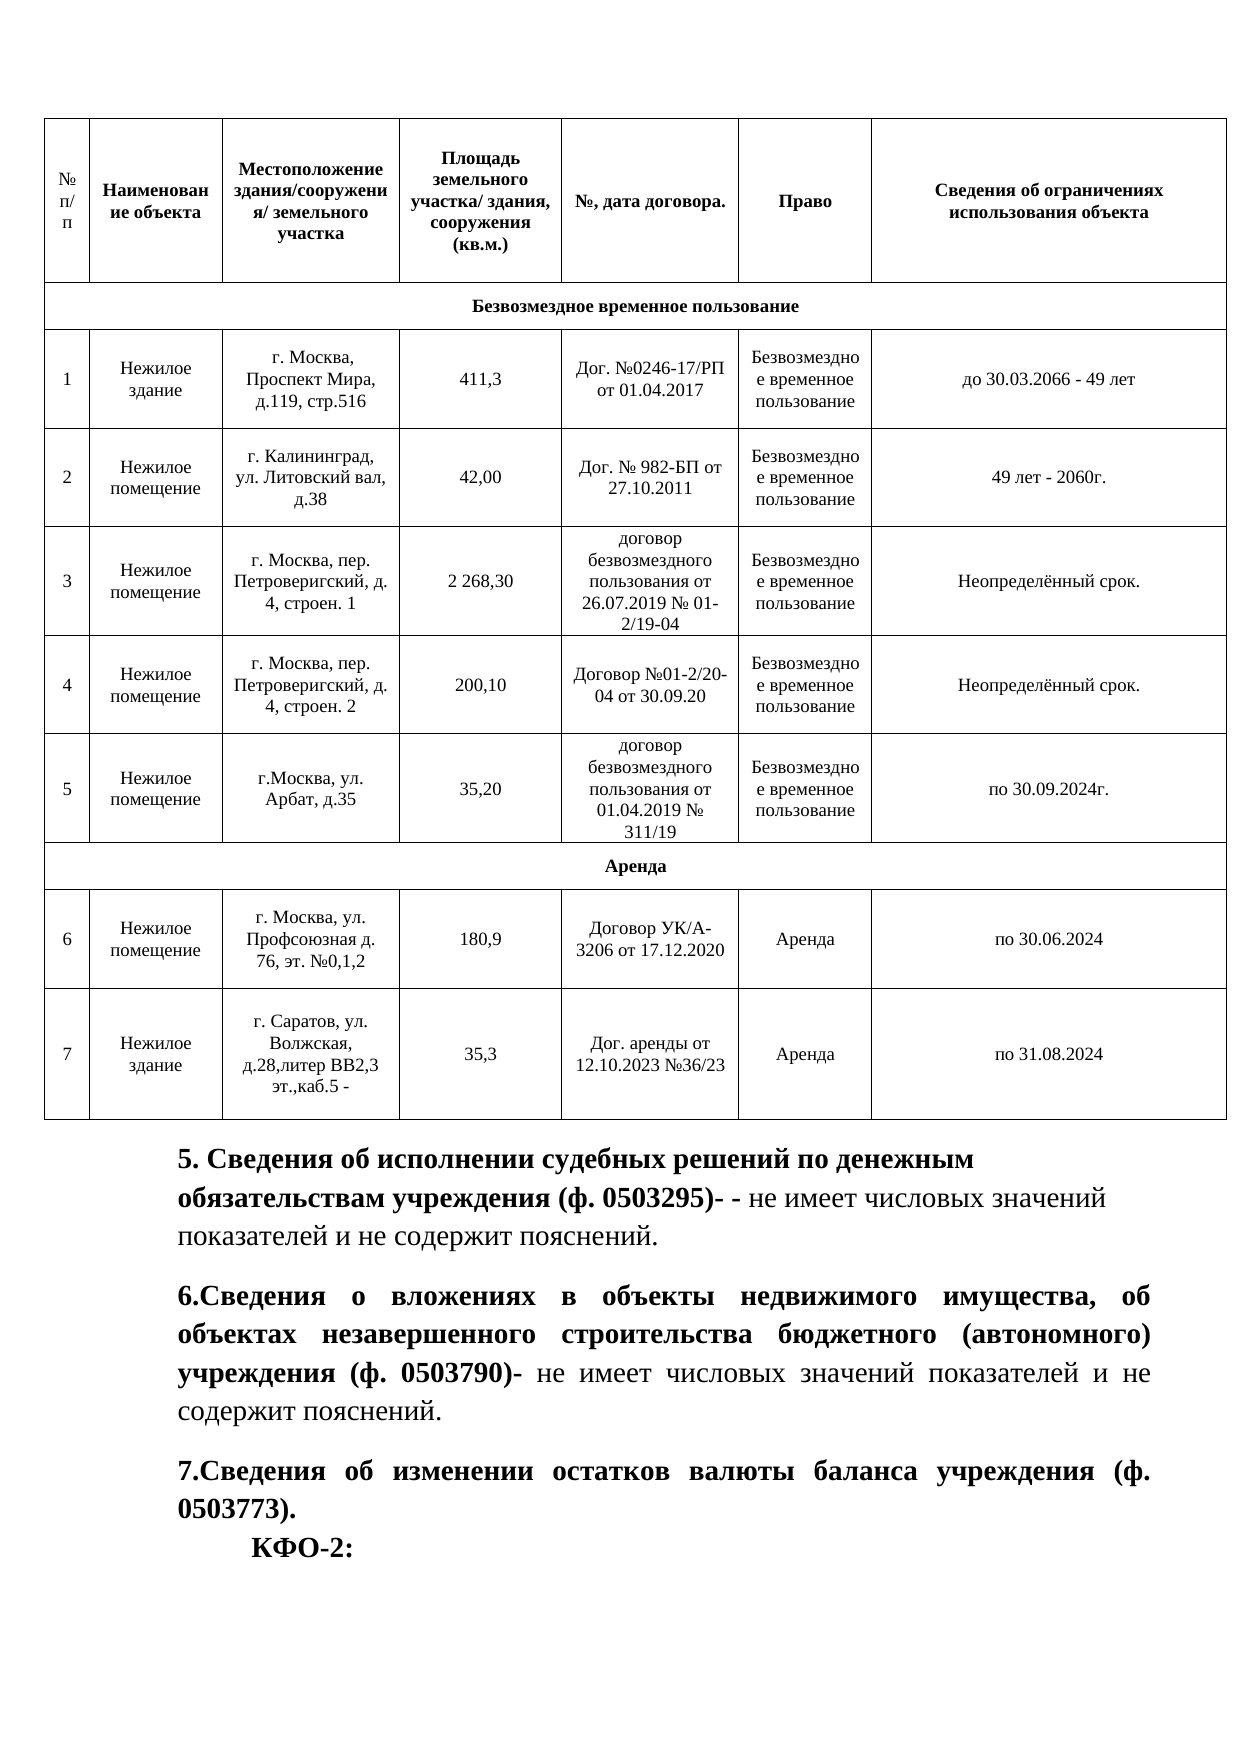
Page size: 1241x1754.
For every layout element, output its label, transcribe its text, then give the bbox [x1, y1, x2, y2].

table_cell Безвозмездное временное пользование [739, 734, 871, 842]
text 5. Сведения об исполнении судебных решений по денежным обязательствам учреждения (ф. 0503295)- - не имеет числовых значений показателей и не содержит пояснений. [177, 1141, 1152, 1252]
table_cell Аренда [739, 989, 871, 1119]
table_cell Нежилое помещение [90, 734, 222, 842]
table_cell договор безвозмездного пользования от 01.04.2019 № 311/19 [562, 734, 738, 842]
table_cell г. Москва, Проспект Мира, д.119, стр.516 [223, 330, 399, 427]
text КФО-2: [177, 1530, 1152, 1563]
table_cell Безвозмездное временное пользование [739, 429, 871, 526]
table_cell по 30.06.2024 [872, 890, 1226, 987]
table_cell Неопределённый срок. [872, 636, 1226, 733]
table_cell 35,20 [400, 734, 561, 842]
table_cell г. Саратов, ул. Волжская, д.28,литер ВВ2,3 эт.,каб.5 - [223, 989, 399, 1119]
table_header Право [739, 119, 871, 282]
table_cell 180,9 [400, 890, 561, 987]
table_cell 2 [45, 429, 89, 526]
table_cell Нежилое здание [90, 330, 222, 427]
table_cell 1 [45, 330, 89, 427]
table_cell 200,10 [400, 636, 561, 733]
table_cell 411,3 [400, 330, 561, 427]
table_cell договор безвозмездного пользования от 26.07.2019 № 01-2/19-04 [562, 527, 738, 635]
table_cell г. Москва, пер. Петроверигский, д. 4, строен. 2 [223, 636, 399, 733]
table_cell Нежилое здание [90, 989, 222, 1119]
table_header № п/п [45, 119, 89, 282]
table_cell 3 [45, 527, 89, 635]
table_cell Безвозмездное временное пользование [45, 283, 1226, 329]
table_cell 2 268,30 [400, 527, 561, 635]
table_cell Дог. №0246-17/РП от 01.04.2017 [562, 330, 738, 427]
table_cell до 30.03.2066 - 49 лет [872, 330, 1226, 427]
table_cell Договор №01-2/20-04 от 30.09.20 [562, 636, 738, 733]
table_header Местоположение здания/сооружения/ земельного участка [223, 119, 399, 282]
table_cell 35,3 [400, 989, 561, 1119]
table_cell г. Москва, пер. Петроверигский, д. 4, строен. 1 [223, 527, 399, 635]
table_header Площадь земельного участка/ здания, сооружения (кв.м.) [400, 119, 561, 282]
table_cell Дог. № 982-БП от 27.10.2011 [562, 429, 738, 526]
table_cell Безвозмездное временное пользование [739, 330, 871, 427]
table_cell 5 [45, 734, 89, 842]
table_cell 6 [45, 890, 89, 987]
table_cell г.Москва, ул. Арбат, д.35 [223, 734, 399, 842]
table_cell Аренда [739, 890, 871, 987]
table_header Сведения об ограничениях использования объекта [872, 119, 1226, 282]
text 6.Сведения о вложениях в объекты недвижимого имущества, об объектах незавершенного строительства бюджетного (автономного) учреждения (ф. 0503790)- не имеет числовых значений показателей и не содержит пояснений. [177, 1278, 1152, 1427]
table_cell Аренда [45, 843, 1226, 889]
table_cell Безвозмездное временное пользование [739, 636, 871, 733]
table_cell 7 [45, 989, 89, 1119]
table_cell 49 лет - 2060г. [872, 429, 1226, 526]
table_cell Дог. аренды от 12.10.2023 №36/23 [562, 989, 738, 1119]
table_cell Неопределённый срок. [872, 527, 1226, 635]
table_cell Нежилое помещение [90, 636, 222, 733]
table_cell Безвозмездное временное пользование [739, 527, 871, 635]
table_cell Нежилое помещение [90, 527, 222, 635]
table_cell по 31.08.2024 [872, 989, 1226, 1119]
table_header Наименование объекта [90, 119, 222, 282]
table_cell Договор УК/А-3206 от 17.12.2020 [562, 890, 738, 987]
table_cell по 30.09.2024г. [872, 734, 1226, 842]
table_cell г. Калининград, ул. Литовский вал, д.38 [223, 429, 399, 526]
table_cell 4 [45, 636, 89, 733]
table_cell Нежилое помещение [90, 429, 222, 526]
table_cell г. Москва, ул. Профсоюзная д. 76, эт. №0,1,2 [223, 890, 399, 987]
table_header №, дата договора. [562, 119, 738, 282]
table_cell Нежилое помещение [90, 890, 222, 987]
text 7.Сведения об изменении остатков валюты баланса учреждения (ф. 0503773). [177, 1453, 1152, 1525]
table_cell 42,00 [400, 429, 561, 526]
